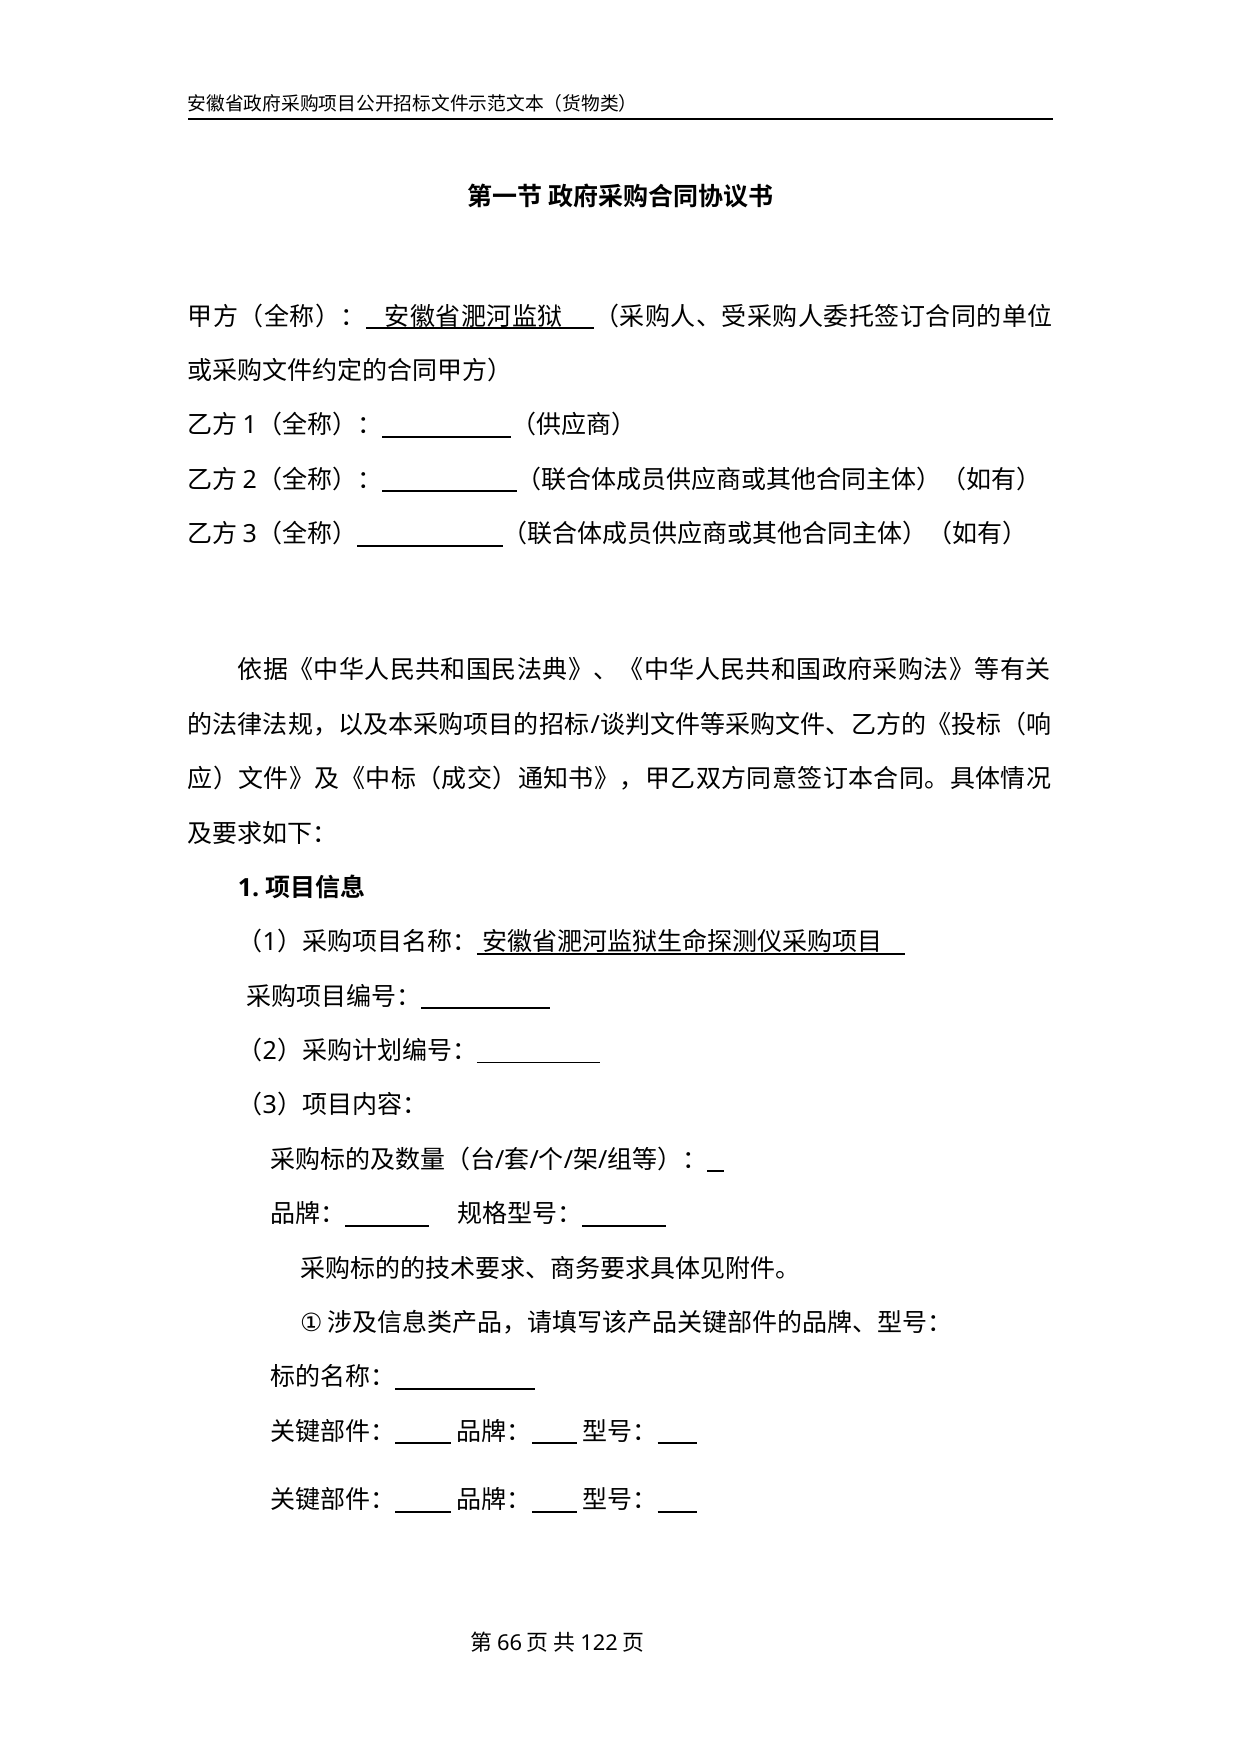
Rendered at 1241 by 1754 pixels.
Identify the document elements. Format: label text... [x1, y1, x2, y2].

list 采购项目编号： [187, 976, 1053, 1012]
list 标的名称： [187, 1357, 1053, 1393]
list 采购项目名称： 安徽省淝河监狱生命探测仪采购项目 [187, 922, 1053, 958]
list 项目信息 [187, 867, 1053, 904]
text 依据《中华人民共和国民法典》、《中华人民共和国政府采购法》等有关的法律法规，以及本采购项目的招标/谈判文件等采购文件、乙方的《投标（响应）文件》及《中标（成交）通知书》，甲乙双方同意签订本合同。具体情况及要求如下： [187, 650, 1053, 849]
text 甲方（全称）： 安徽省淝河监狱 （采购人、受采购人委托签订合同的单位或采购文件约定的合同甲方） [187, 296, 1053, 387]
text 第一节 政府采购合同协议书 [187, 162, 1053, 227]
text （2）采购计划编号： [187, 1031, 1053, 1067]
text 乙方2（全称）： （联合体成员供应商或其他合同主体）（如有） [187, 459, 1053, 496]
text 关键部件： 品牌： 型号： [187, 1466, 1053, 1531]
list 品牌： 规格型号： [187, 1194, 1053, 1230]
list ①涉及信息类产品，请填写该产品关键部件的品牌、型号： [187, 1302, 1053, 1339]
text 乙方3（全称） （联合体成员供应商或其他合同主体）（如有） [187, 514, 1053, 550]
text （3）项目内容： [187, 1085, 1053, 1121]
list 关键部件： 品牌： 型号： [187, 1411, 1053, 1447]
text 采购标的及数量（台/套/个/架/组等）： [187, 1139, 1053, 1176]
text 乙方1（全称）： （供应商） [187, 405, 1053, 441]
text 采购标的的技术要求、商务要求具体见附件。 [187, 1248, 1053, 1284]
